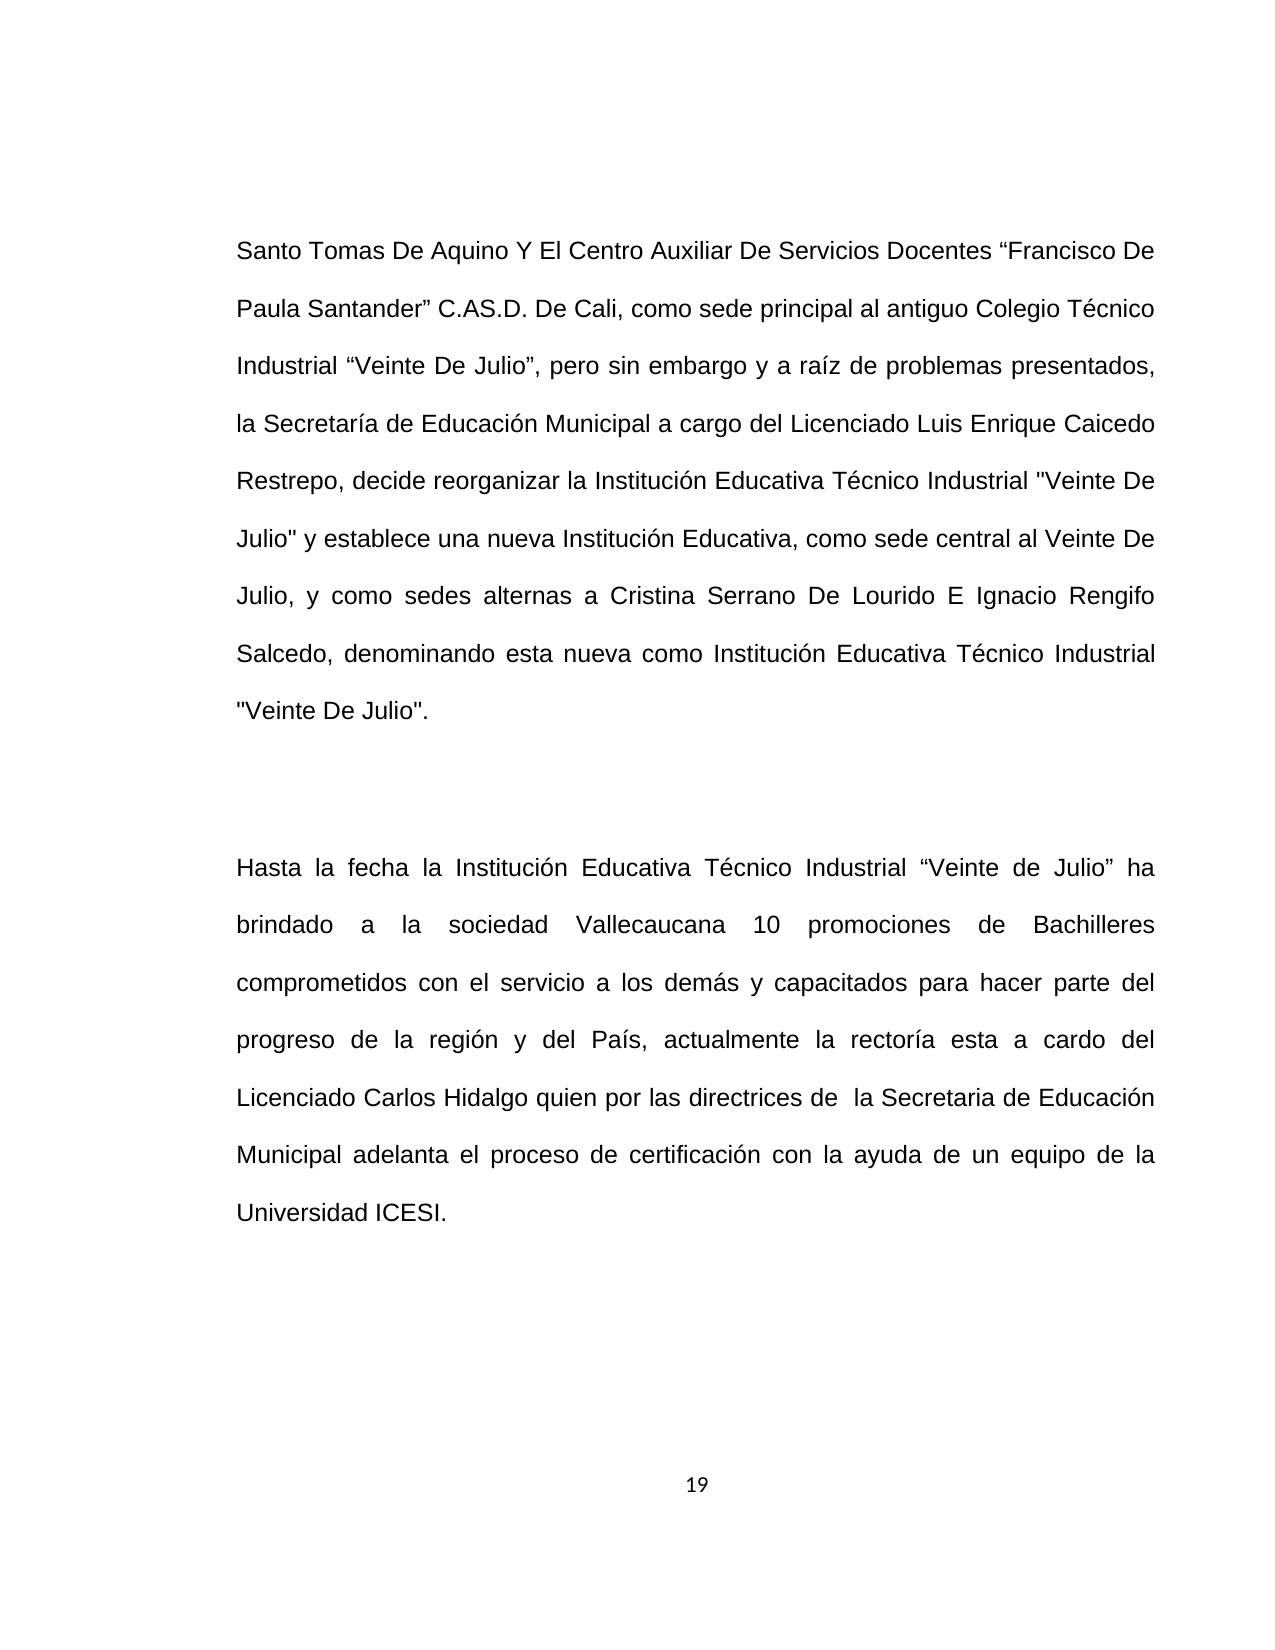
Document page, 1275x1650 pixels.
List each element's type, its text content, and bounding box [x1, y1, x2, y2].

text Hasta la fecha la Institución Educativa Técnico Industrial “Veinte de Julio” ha brindado a la sociedad Vallecaucana 10 promociones de Bachilleres comprometidos con el servicio a los demás y capacitados para hacer parte del progreso de la región y del País, actualmente la rectoría esta a cardo del Licenciado Carlos Hidalgo quien por las directrices de la Secretaria de Educación Municipal adelanta el proceso de certificación con la ayuda de un equipo de la Universidad ICESI. [236, 853, 1157, 1227]
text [236, 236, 1157, 725]
